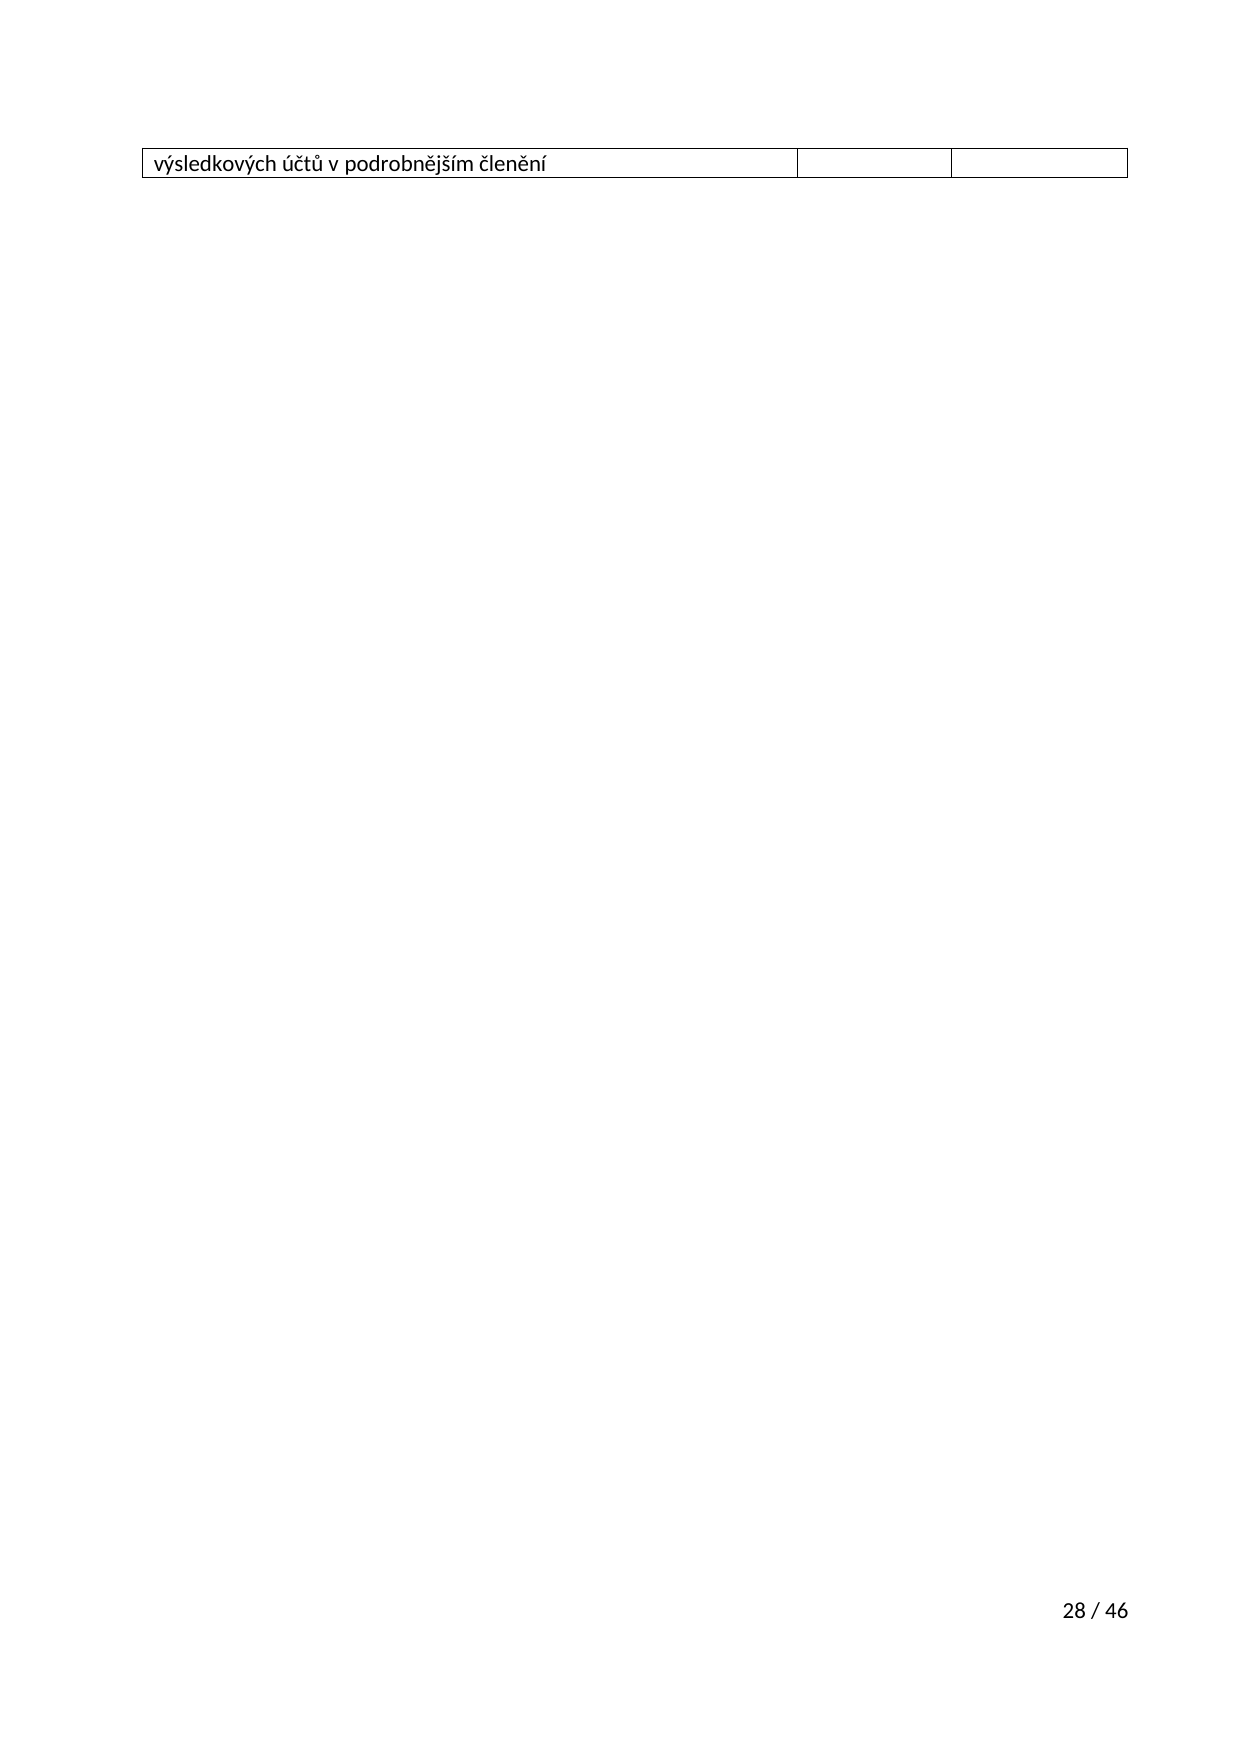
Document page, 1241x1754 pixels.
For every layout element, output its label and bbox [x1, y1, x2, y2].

table_cell [952, 149, 1127, 177]
table_cell [798, 149, 951, 177]
table_cell [143, 149, 797, 177]
